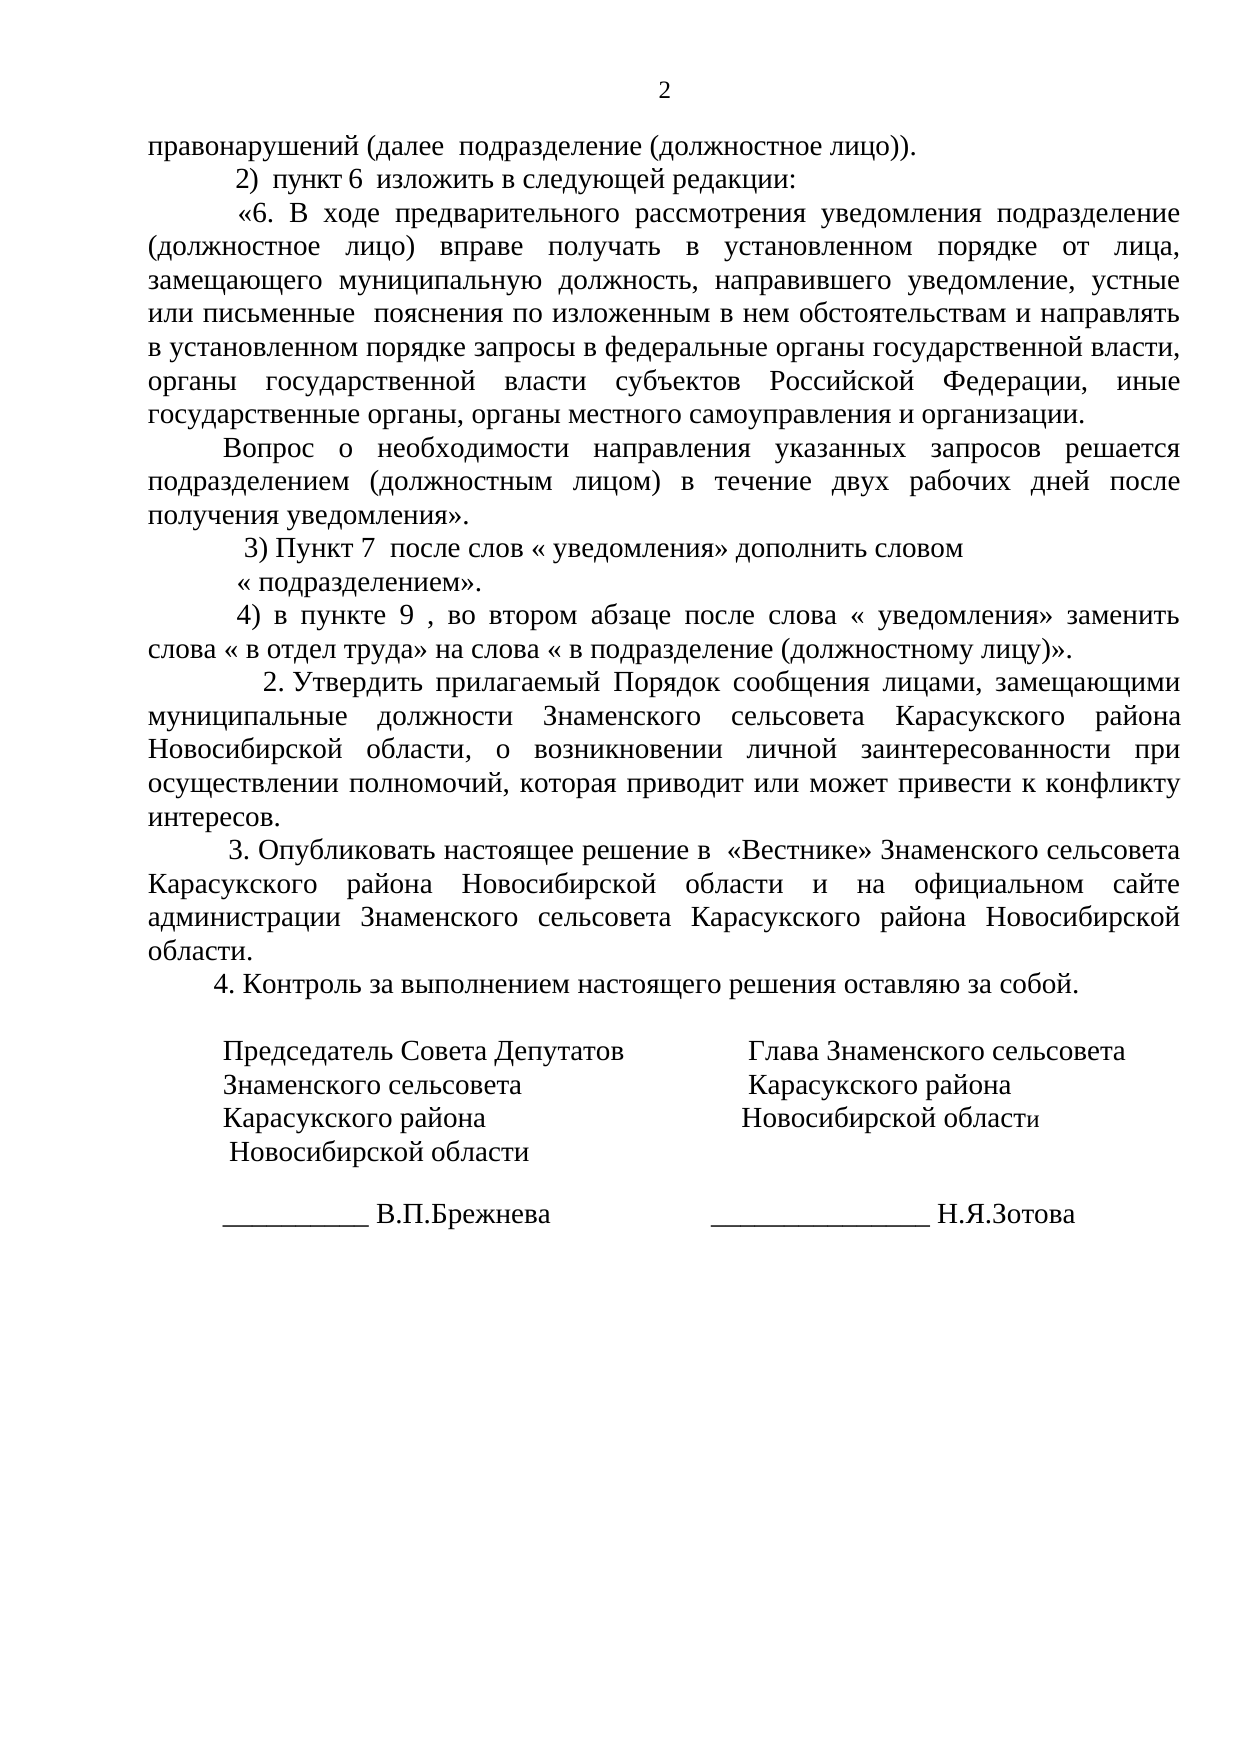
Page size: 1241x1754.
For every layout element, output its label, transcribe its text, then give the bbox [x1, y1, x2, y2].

text 2. Утвердить прилагаемый Порядок сообщения лицами, замещающими муниципальные должности Знаменского сельсовета Карасукского района Новосибирской области, о возникновении личной заинтересованности при осуществлении полномочий, которая приводит или может привести к конфликту интересов. [148, 664, 1181, 832]
text 3. Опубликовать настоящее решение в «Вестнике» Знаменского сельсовета Карасукского района Новосибирской области и на официальном сайте администрации Знаменского сельсовета Карасукского района Новосибирской области. [148, 832, 1181, 966]
text Знаменского сельсовета Карасукского района [223, 1067, 1181, 1101]
text «6. В ходе предварительного рассмотрения уведомления подразделение (должностное лицо) вправе получать в установленном порядке от лица, замещающего муниципальную должность, направившего уведомление, устные или письменные пояснения по изложенным в нем обстоятельствам и направлять в установленном порядке запросы в федеральные органы государственной власти, органы государственной власти субъектов Российской Федерации, иные государственные органы, органы местного самоуправления и организации. [148, 195, 1181, 430]
text 4. Контроль за выполнением настоящего решения оставляю за собой. [148, 966, 1181, 1000]
text 2) пункт 6 изложить в следующей редакции: [148, 161, 1178, 195]
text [148, 128, 1181, 161]
text Новосибирской области [223, 1134, 1181, 1168]
text Карасукского района Новосибирской области [223, 1101, 1181, 1134]
text « подразделением». [148, 564, 1181, 597]
text 4) в пункте 9 , во втором абзаце после слова « уведомления» заменить слова « в отдел труда» на слова « в подразделение (должностному лицу)». [148, 597, 1181, 664]
text Вопрос о необходимости направления указанных запросов решается подразделением (должностным лицом) в течение двух рабочих дней после получения уведомления». [148, 430, 1181, 530]
text Председатель Совета Депутатов Глава Знаменского сельсовета [223, 1033, 1181, 1067]
text 3) Пункт 7 после слов « уведомления» дополнить словом [148, 530, 1181, 564]
text __________ В.П.Брежнева _______________ Н.Я.Зотова [223, 1196, 1181, 1230]
